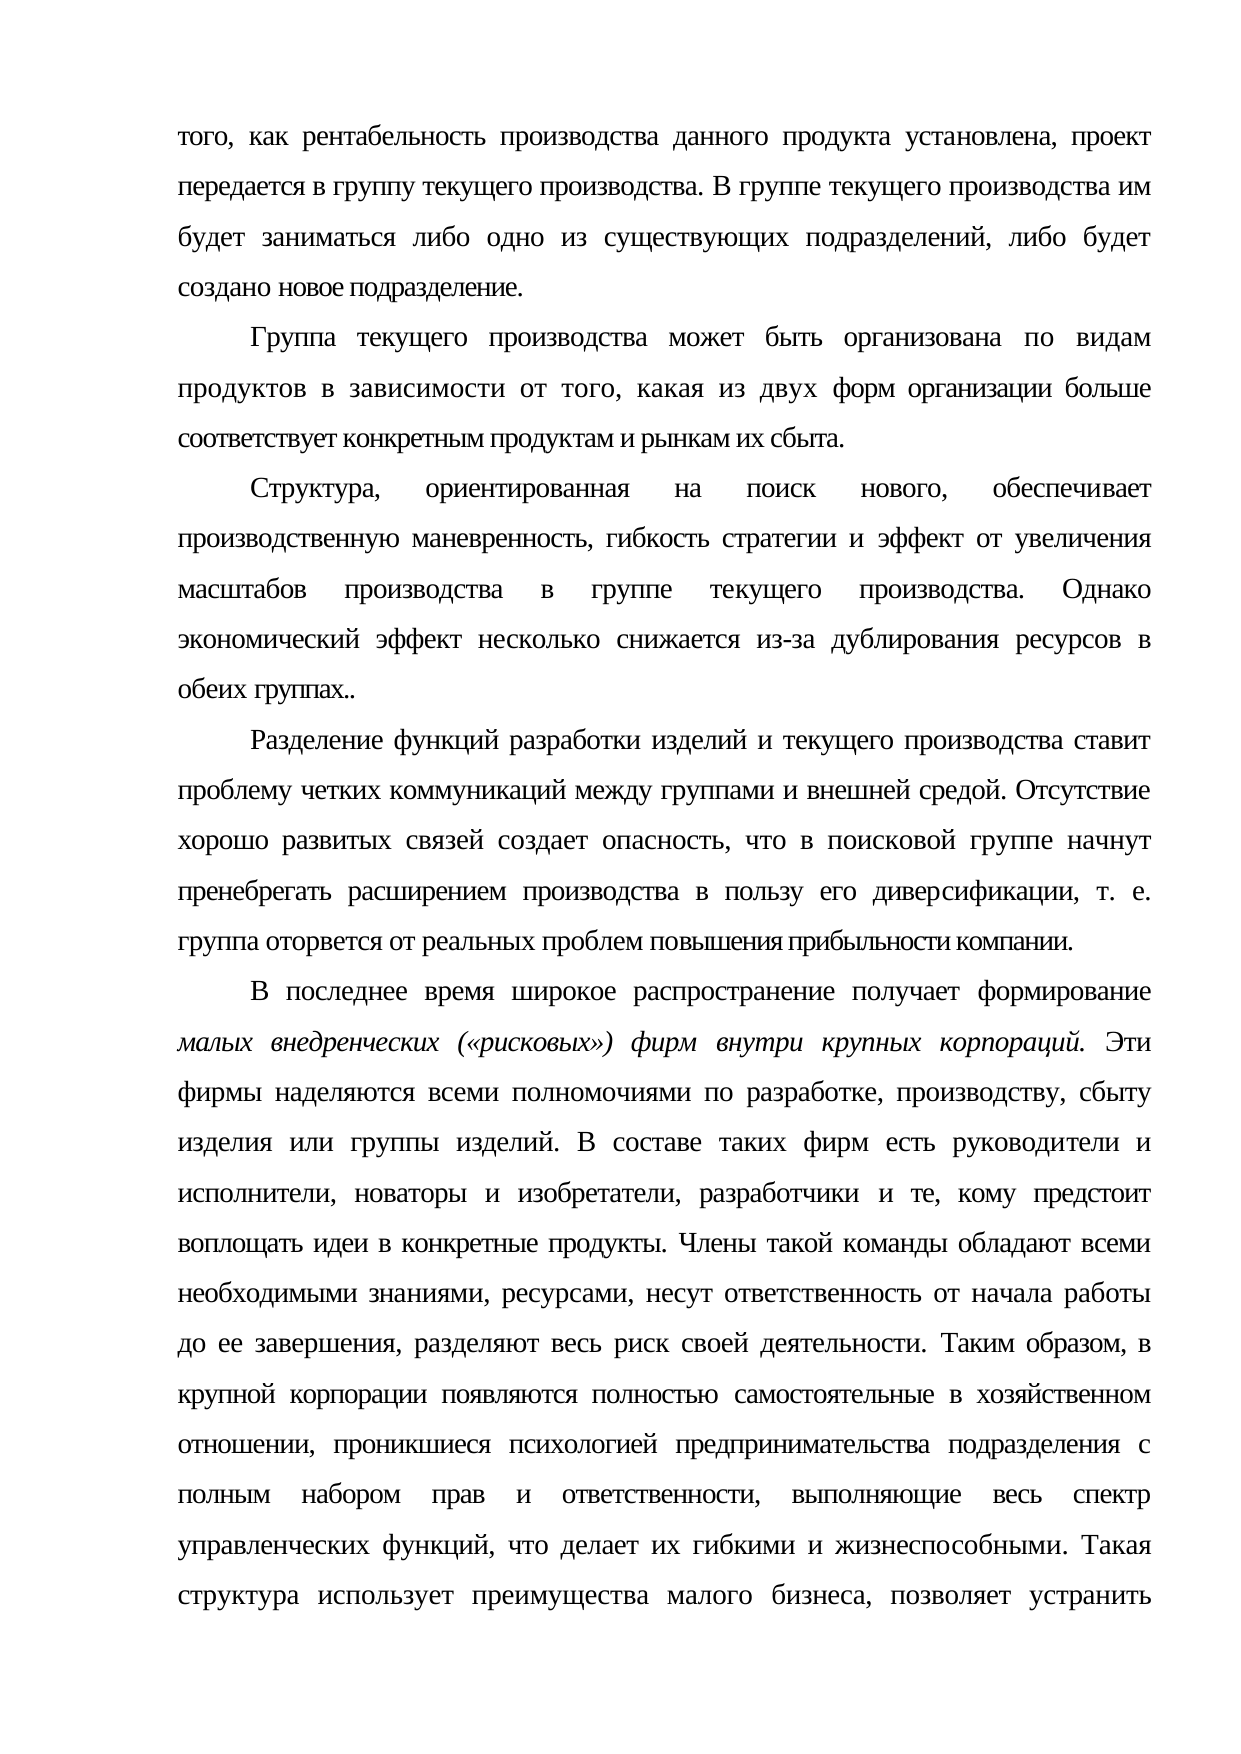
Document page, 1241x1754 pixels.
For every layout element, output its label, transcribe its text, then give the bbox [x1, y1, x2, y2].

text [177, 118, 1152, 303]
text Группа текущего производства может быть организована по видам продуктов в зависимости от того, какая из двух форм организации больше соответствует конкретным продуктам и рынкам их сбыта. [177, 319, 1152, 453]
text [177, 973, 1152, 1611]
text Разделение функций разработки изделий и текущего производства ставит проблему четких коммуникаций между группами и внешней средой. Отсутствие хорошо развитых связей создает опасность, что в поисковой группе начнут пренебрегать расширением производства в пользу его диверсификации, т. е. группа оторвется от реальных проблем повышения прибыльности компании. [177, 722, 1152, 957]
text Структура, ориентированная на поиск нового, обеспечивает производственную маневренность, гибкость стратегии и эффект от увеличения масштабов производства в группе текущего производства. Однако экономический эффект несколько снижается из-за дублирования ресурсов в обеих группах.. [177, 470, 1152, 705]
